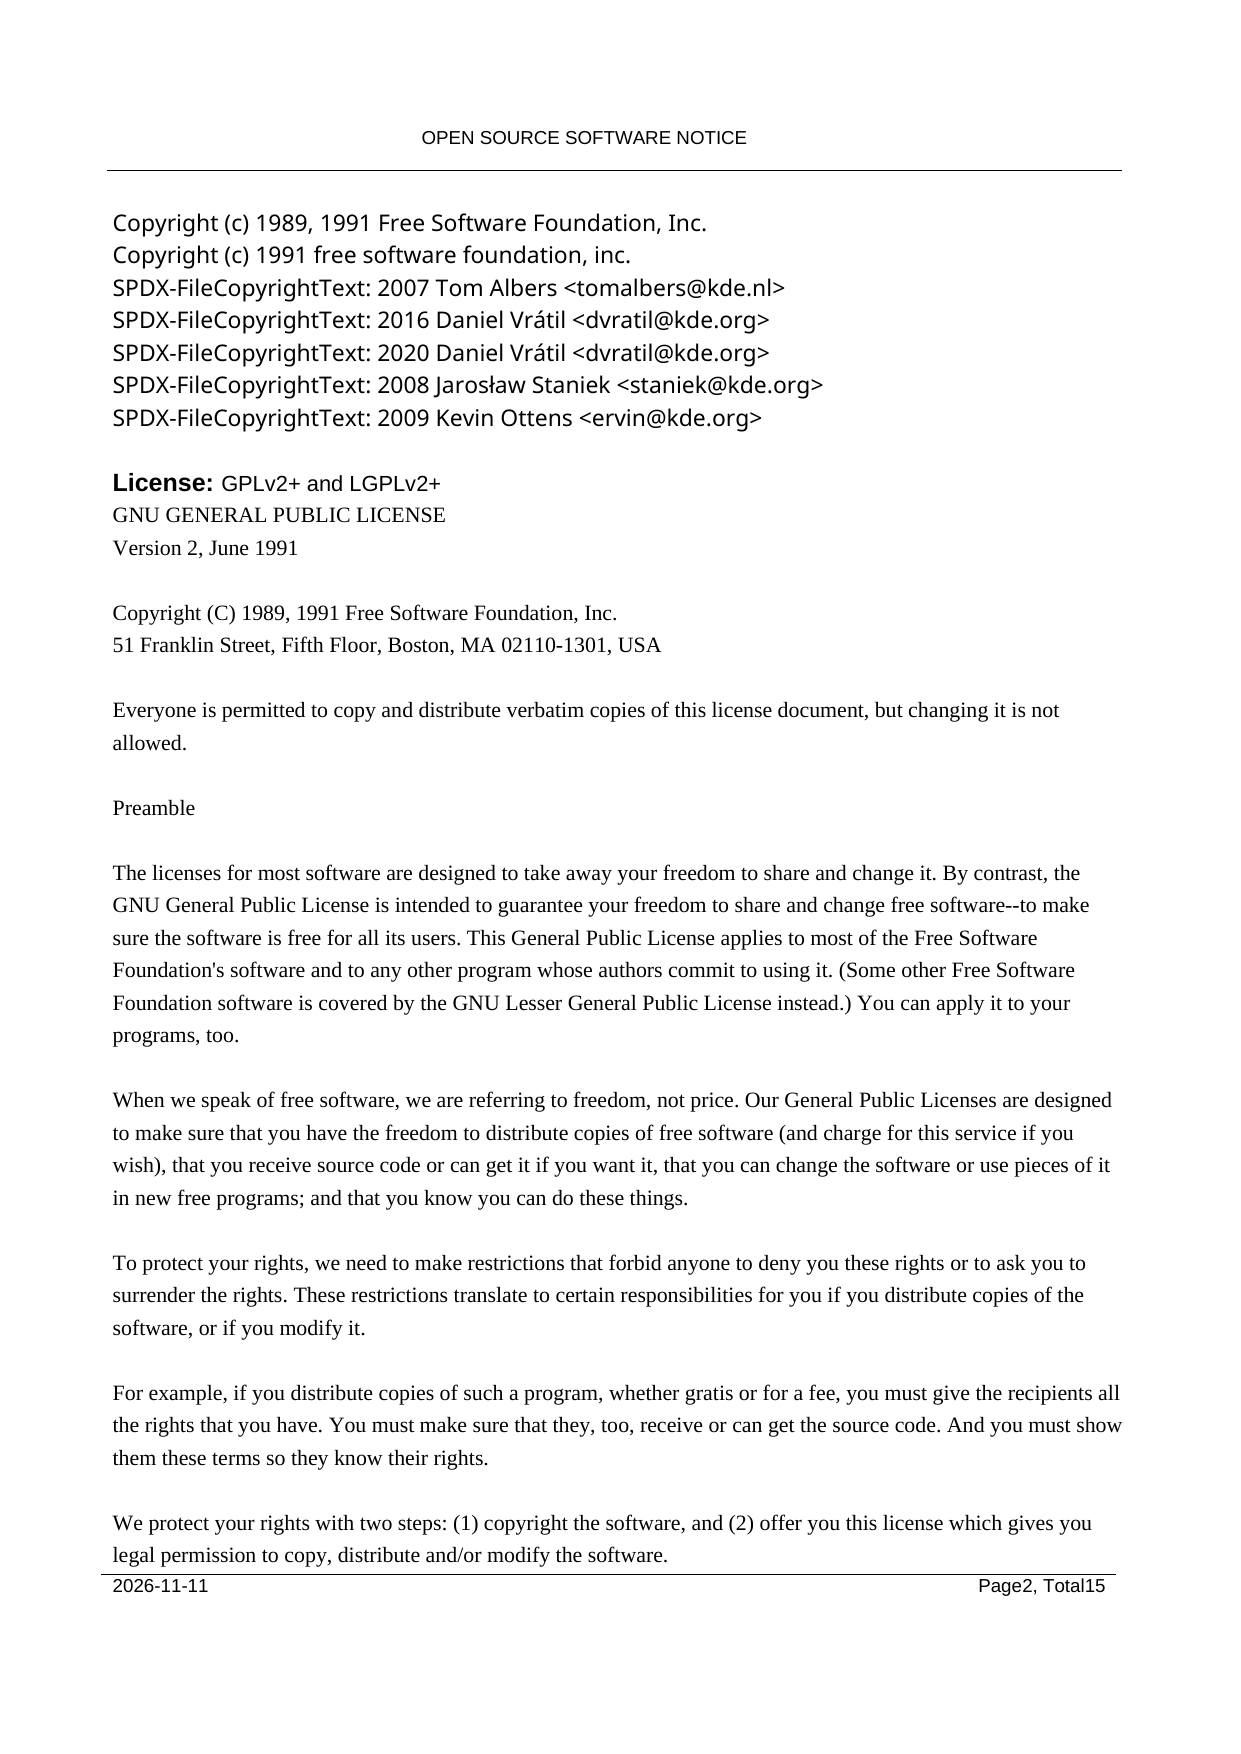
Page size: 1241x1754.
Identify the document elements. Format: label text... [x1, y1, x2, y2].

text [112, 499, 1128, 1571]
text License: GPLv2+ and LGPLv2+ [112, 466, 1128, 499]
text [112, 206, 1128, 466]
